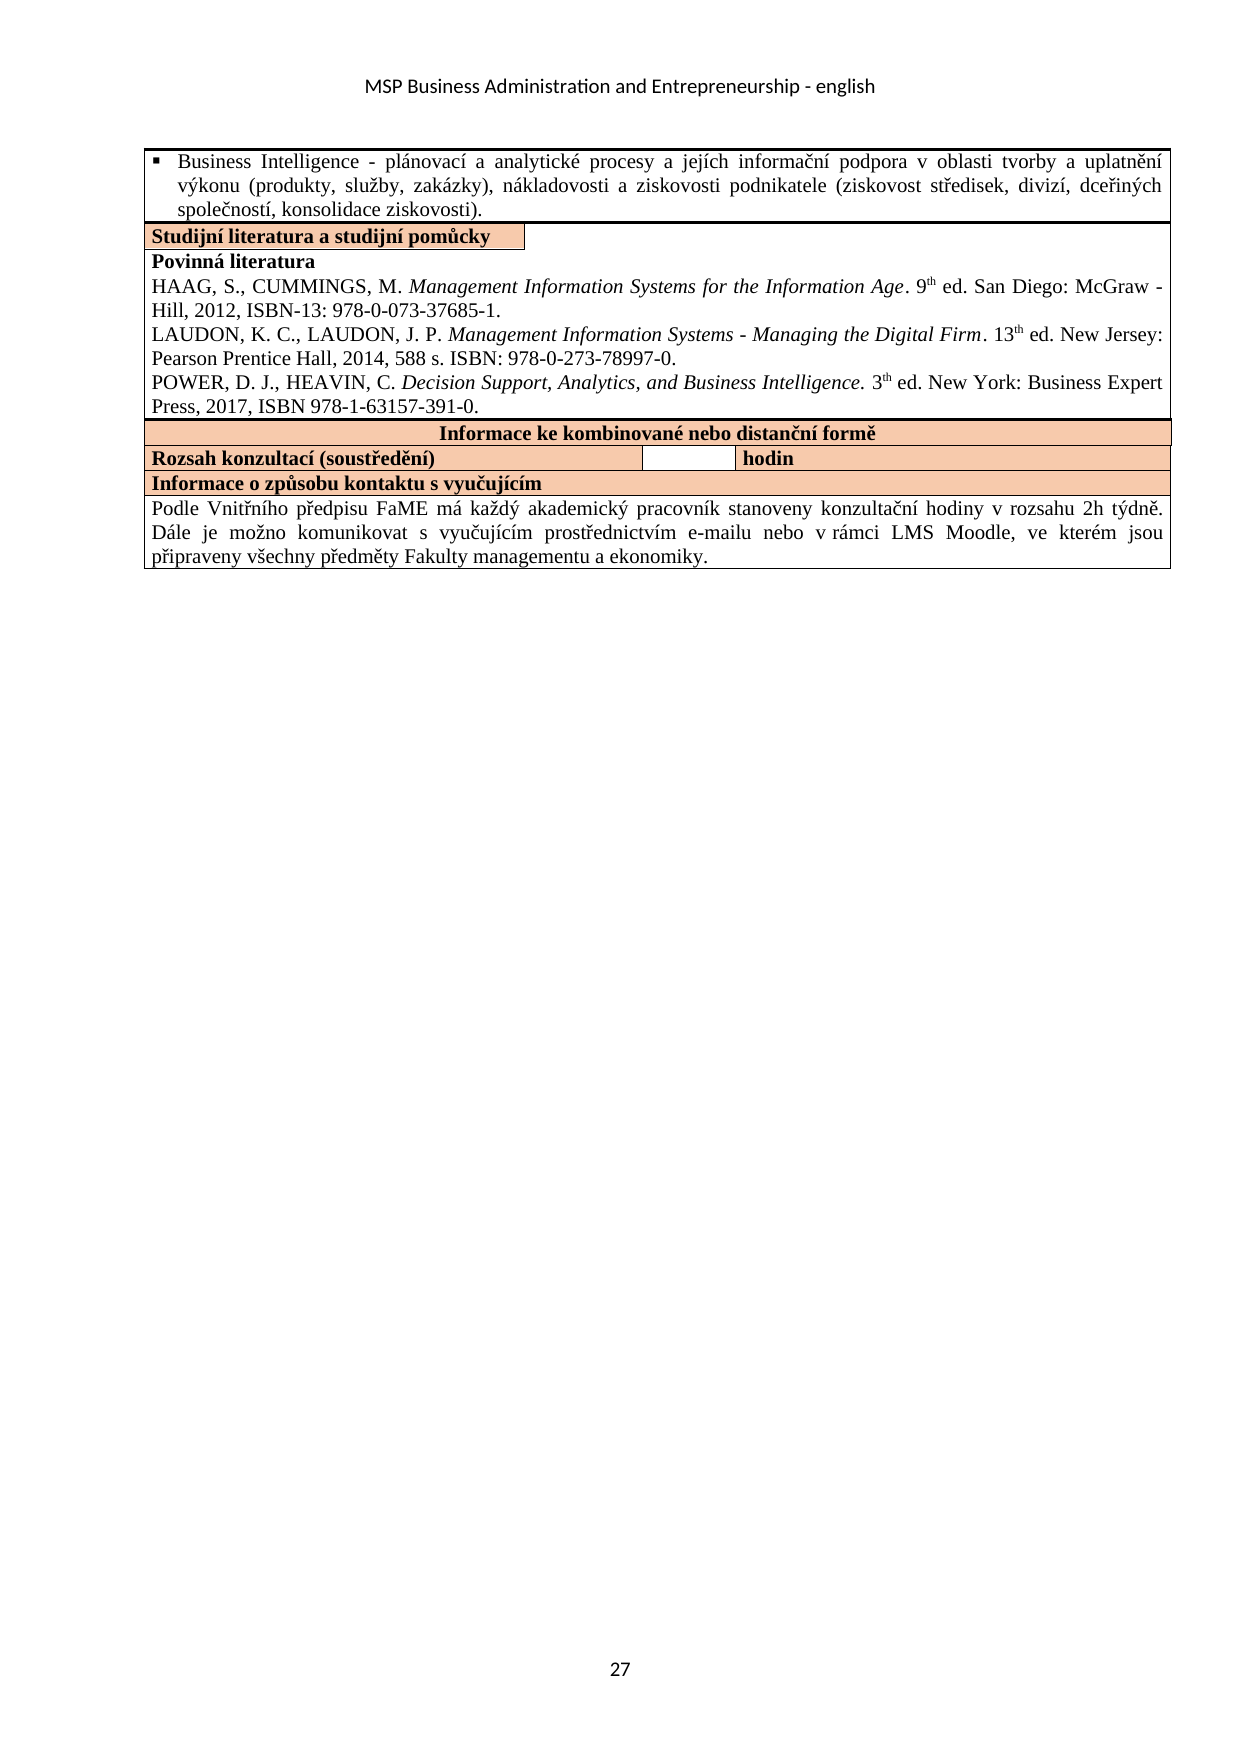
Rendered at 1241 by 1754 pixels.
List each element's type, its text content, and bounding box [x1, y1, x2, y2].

table_cell [525, 224, 1170, 248]
table_cell [643, 446, 735, 470]
table_cell hodin [736, 446, 1170, 470]
table_cell Povinná literatura Haag, S., Cummings, M. Management Information Systems for the Information Age. 9th ed. San Diego: McGraw - Hill, 2012, ISBN-13: 978-0-073-37685-1. Laudon, K. C., Laudon, J. P. Management Information Systems - Managing the Digital Firm. 13th ed. New Jersey: Pearson Prentice Hall, 2014, 588 s. ISBN: 978-0-273-78997-0. POWER, D. J., Heavin, C. Decision Support, Analytics, and Business Intelligence. 3th ed. New York: Business Expert Press, 2017, ISBN 978-1-63157-391-0. [145, 249, 1170, 418]
table_cell Podle Vnitřního předpisu FaME má každý akademický pracovník stanoveny konzultační hodiny v rozsahu 2h týdně. Dále je možno komunikovat s vyučujícím prostřednictvím e-mailu nebo v rámci LMS Moodle, ve kterém jsou připraveny všechny předměty Fakulty managementu a ekonomiky. [145, 496, 1170, 568]
table_cell Studijní literatura a studijní pomůcky [145, 224, 524, 248]
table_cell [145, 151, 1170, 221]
table_cell Informace o způsobu kontaktu s vyučujícím [145, 471, 1170, 495]
table_cell Rozsah konzultací (soustředění) [145, 446, 642, 470]
table_cell Informace ke kombinované nebo distanční formě [145, 421, 1171, 445]
